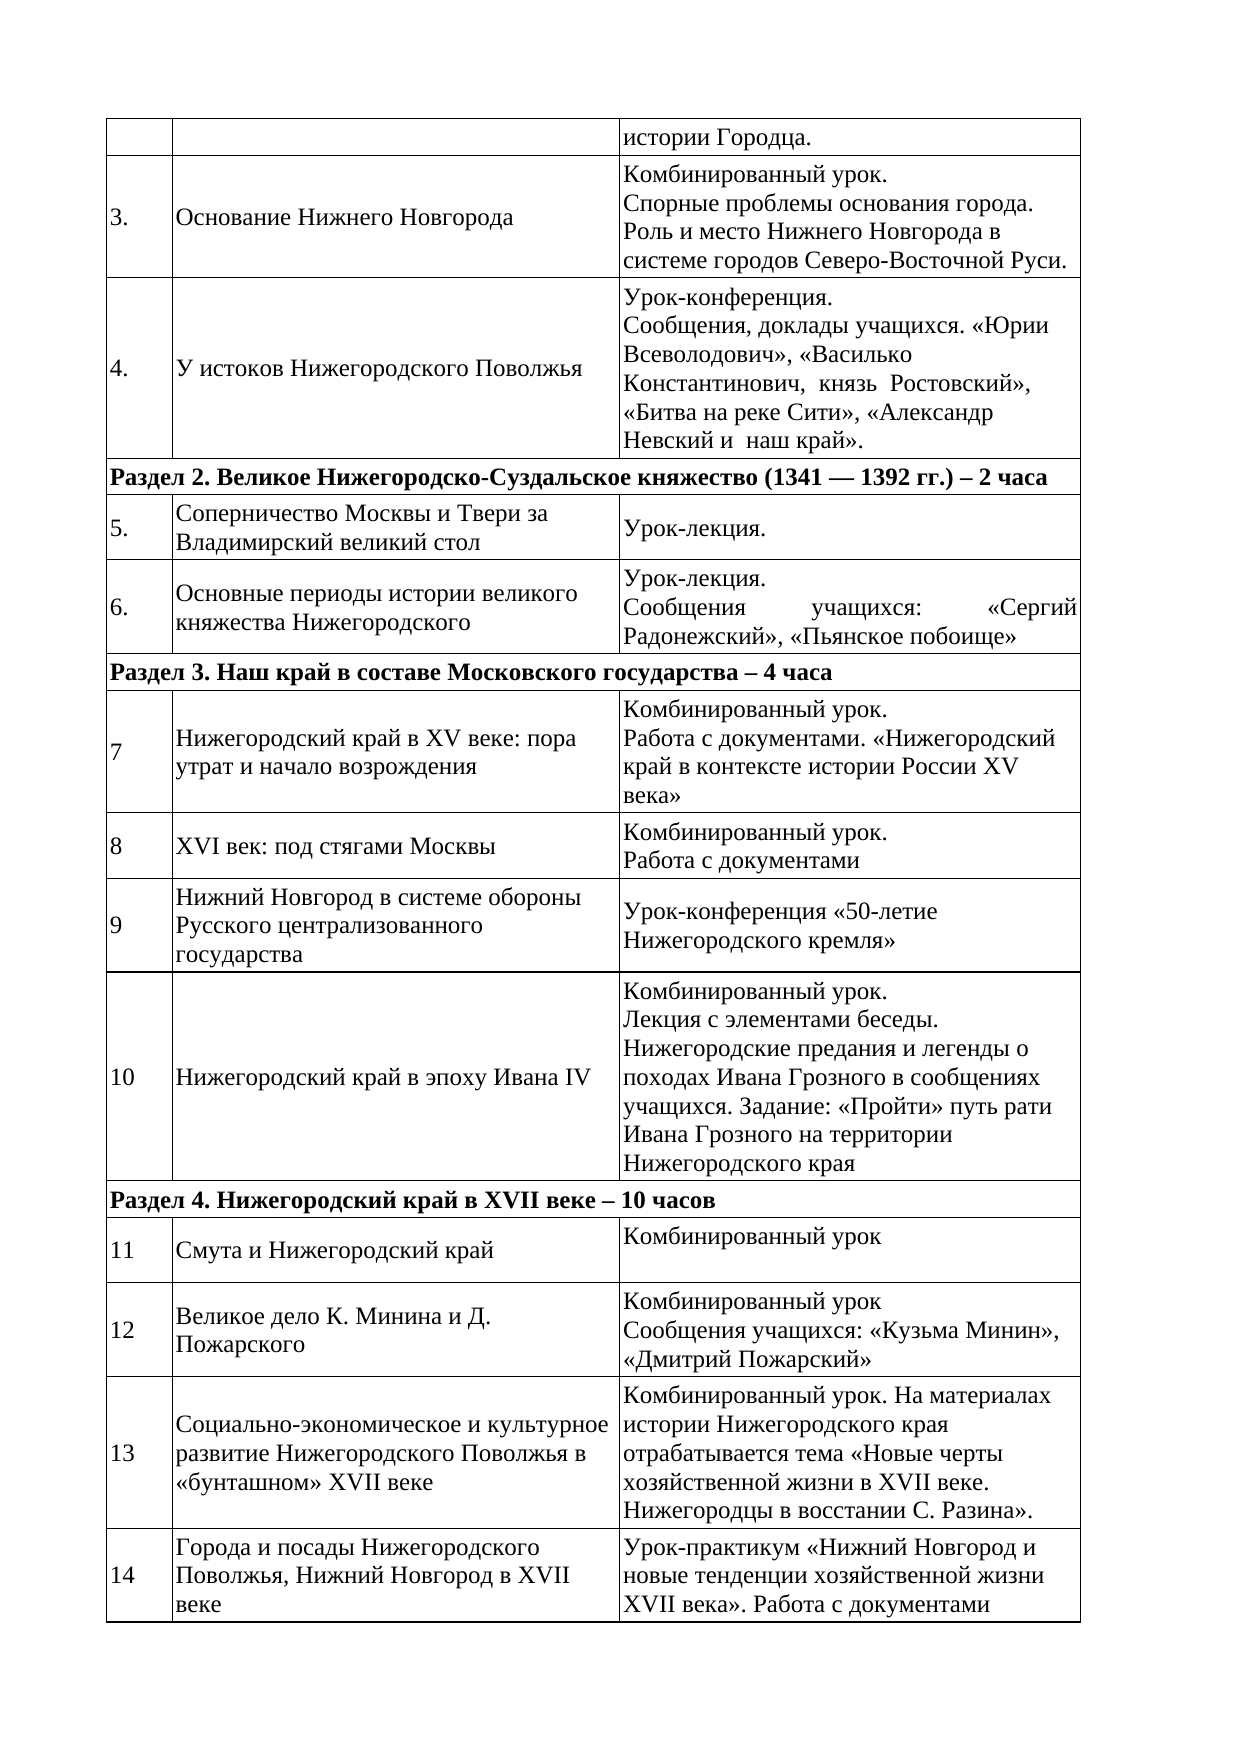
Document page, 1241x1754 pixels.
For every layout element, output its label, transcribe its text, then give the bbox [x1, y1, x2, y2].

table_cell Соперничество Москвы и Твери за Владимирский великий стол [173, 495, 619, 559]
table_cell Комбинированный урок. На материалах истории Нижегородского края отрабатывается тема «Новые черты хозяйственной жизни в XVII веке. Нижегородцы в восстании С. Разина». [620, 1377, 1080, 1527]
table_cell 2. [107, 119, 172, 154]
table_cell Урок-лекция. [620, 495, 1080, 559]
table_cell 4. [107, 278, 172, 457]
table_cell Основание Нижнего Новгорода [173, 156, 619, 277]
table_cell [620, 119, 1080, 154]
table_cell Города и посады Нижегородского Поволжья, Нижний Новгород в XVII веке [173, 1529, 619, 1621]
table_cell Урок-конференция. Сообщения, доклады учащихся. «Юрии Всеволодович», «Василько Константинович, князь Ростовский», «Битва на реке Сити», «Александр Невский и наш край». [620, 278, 1080, 457]
table_cell 3. [107, 156, 172, 277]
table_cell Раздел 3. Наш край в составе Московского государства – 4 часа [107, 654, 1080, 689]
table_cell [173, 119, 619, 154]
table_cell У истоков Нижегородского Поволжья [173, 278, 619, 457]
table_cell Нижегородский край в XV веке: пора утрат и начало возрождения [173, 691, 619, 812]
table_cell Комбинированный урок. Лекция с элементами беседы. Нижегородские предания и легенды о походах Ивана Грозного в сообщениях учащихся. Задание: «Пройти» путь рати Ивана Грозного на территории Нижегородского края [620, 973, 1080, 1180]
table_cell Комбинированный урок. Работа с документами. «Нижегородский край в контексте истории России XV века» [620, 691, 1080, 812]
table_cell Комбинированный урок. Работа с документами [620, 813, 1080, 877]
table_cell Урок-лекция. Сообщения учащихся: «Сергий Радонежский», «Пьянское побоище» [620, 560, 1080, 653]
table_cell Урок-конференция «50-летие Нижегородского кремля» [620, 879, 1080, 971]
table_cell Смута и Нижегородский край [173, 1218, 619, 1282]
table_cell Комбинированный урок Сообщения учащихся: «Кузьма Минин», «Дмитрий Пожарский» [620, 1283, 1080, 1376]
table_cell 13 [107, 1377, 172, 1527]
table_cell 7 [107, 691, 172, 812]
table_cell Комбинированный урок. Спорные проблемы основания города. Роль и место Нижнего Новгорода в системе городов Северо-Восточной Руси. [620, 156, 1080, 277]
table_cell Урок-практикум «Нижний Новгород и новые тенденции хозяйственной жизни XVII века». Работа с документами [620, 1529, 1080, 1621]
table_cell 14 [107, 1529, 172, 1621]
table_cell 10 [107, 973, 172, 1180]
table_cell 6. [107, 560, 172, 653]
table_cell 9 [107, 879, 172, 971]
table_cell XVI век: под стягами Москвы [173, 813, 619, 877]
table_cell Раздел 2. Великое Нижегородско-Суздальское княжество (1341 — 1392 гг.) – 2 часа [107, 459, 1080, 494]
table_cell Нижегородский край в эпоху Ивана IV [173, 973, 619, 1180]
table_cell Нижний Новгород в системе обороны Русского централизованного государства [173, 879, 619, 971]
table_cell 12 [107, 1283, 172, 1376]
table_cell Основные периоды истории великого княжества Нижегородского [173, 560, 619, 653]
table_cell 5. [107, 495, 172, 559]
table_cell 11 [107, 1218, 172, 1282]
table_cell Социально-экономическое и культурное развитие Нижегородского Поволжья в «бунташном» XVII веке [173, 1377, 619, 1527]
table_cell Раздел 4. Нижегородский край в ХVII веке – 10 часов [107, 1181, 1080, 1217]
table_cell 8 [107, 813, 172, 877]
table_cell Комбинированный урок [620, 1218, 1080, 1282]
table_cell Великое дело К. Минина и Д. Пожарского [173, 1283, 619, 1376]
